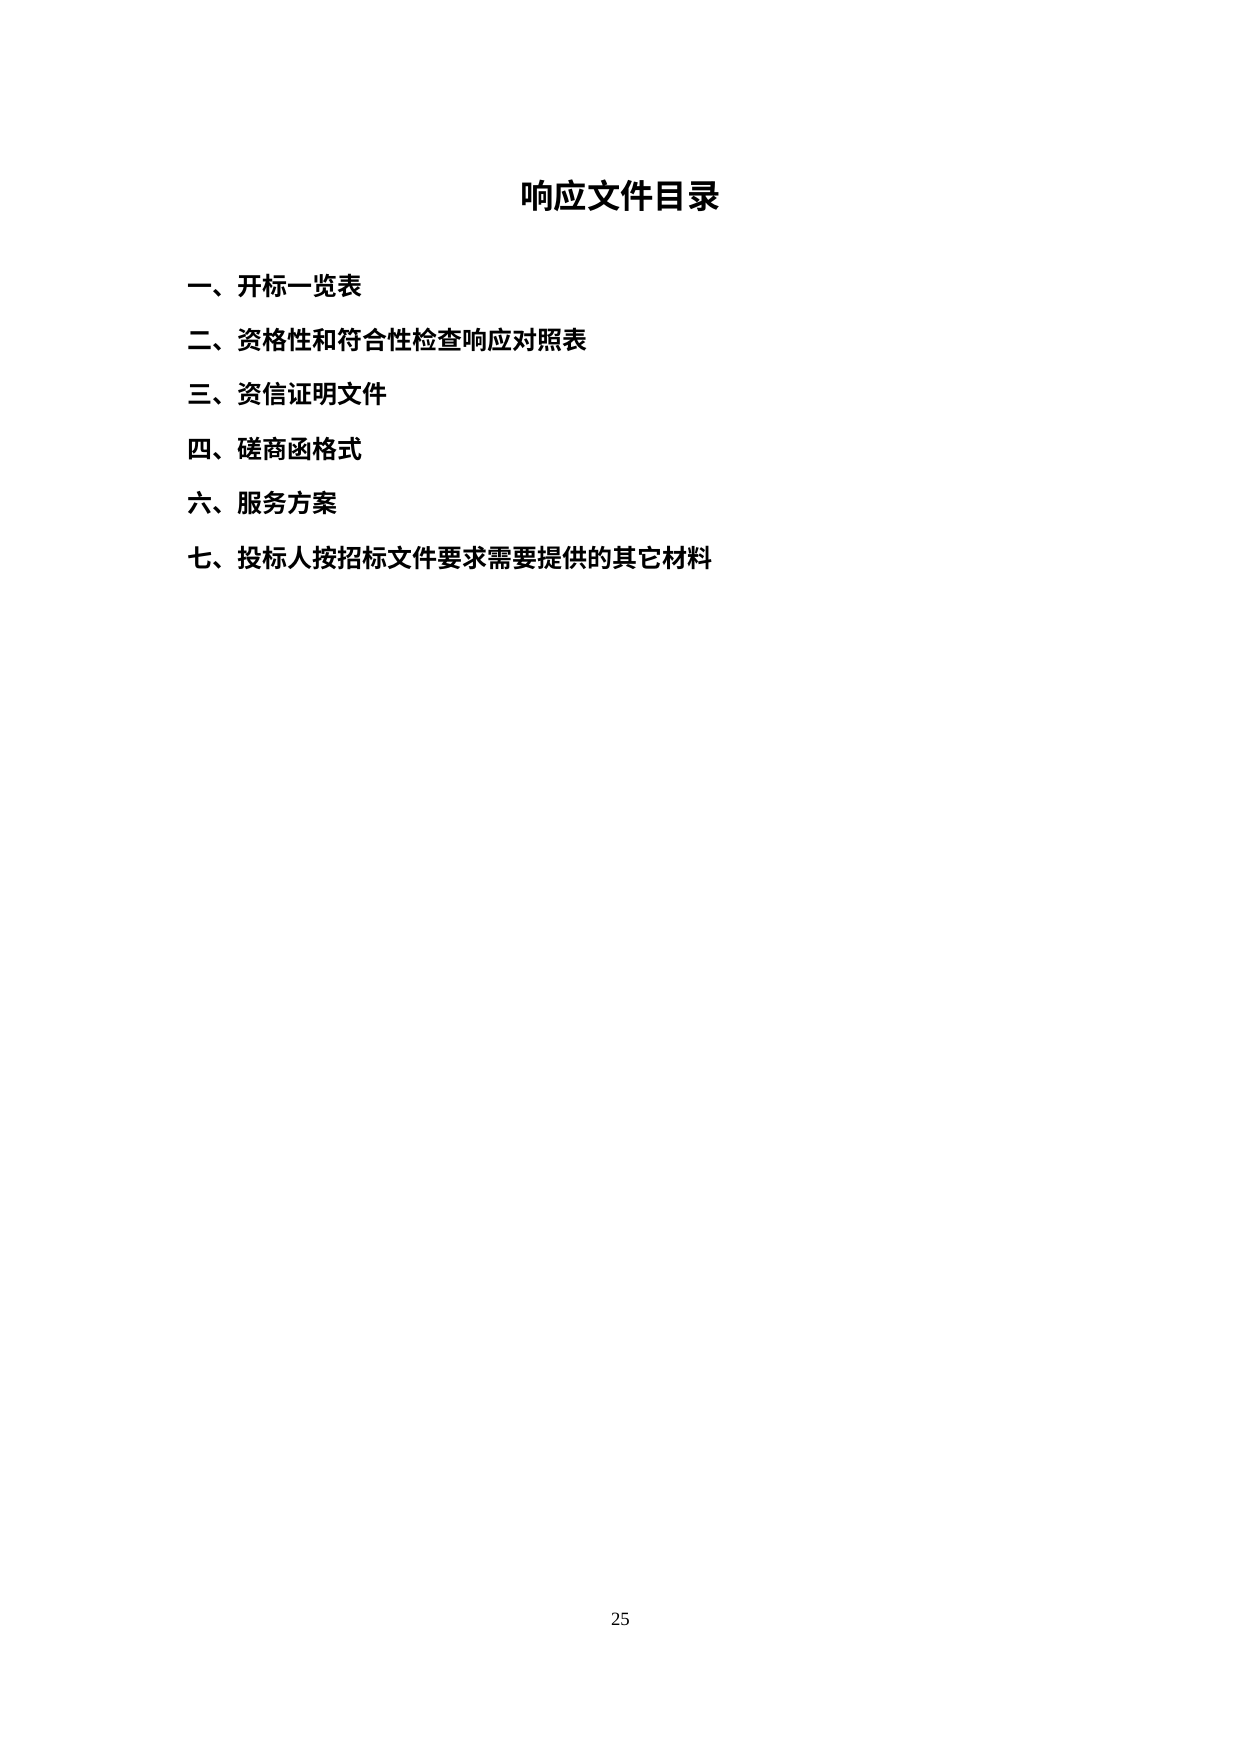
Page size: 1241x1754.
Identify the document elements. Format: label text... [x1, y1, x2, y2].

text 六、服务方案 [187, 484, 1053, 520]
text 二、资格性和符合性检查响应对照表 [187, 321, 1053, 357]
text 一、开标一览表 [187, 266, 1053, 302]
text 响应文件目录 [187, 162, 1053, 227]
text 三、资信证明文件 [187, 375, 1053, 411]
text 七、投标人按招标文件要求需要提供的其它材料 [187, 538, 1053, 574]
text 四、磋商函格式 [187, 429, 1053, 466]
